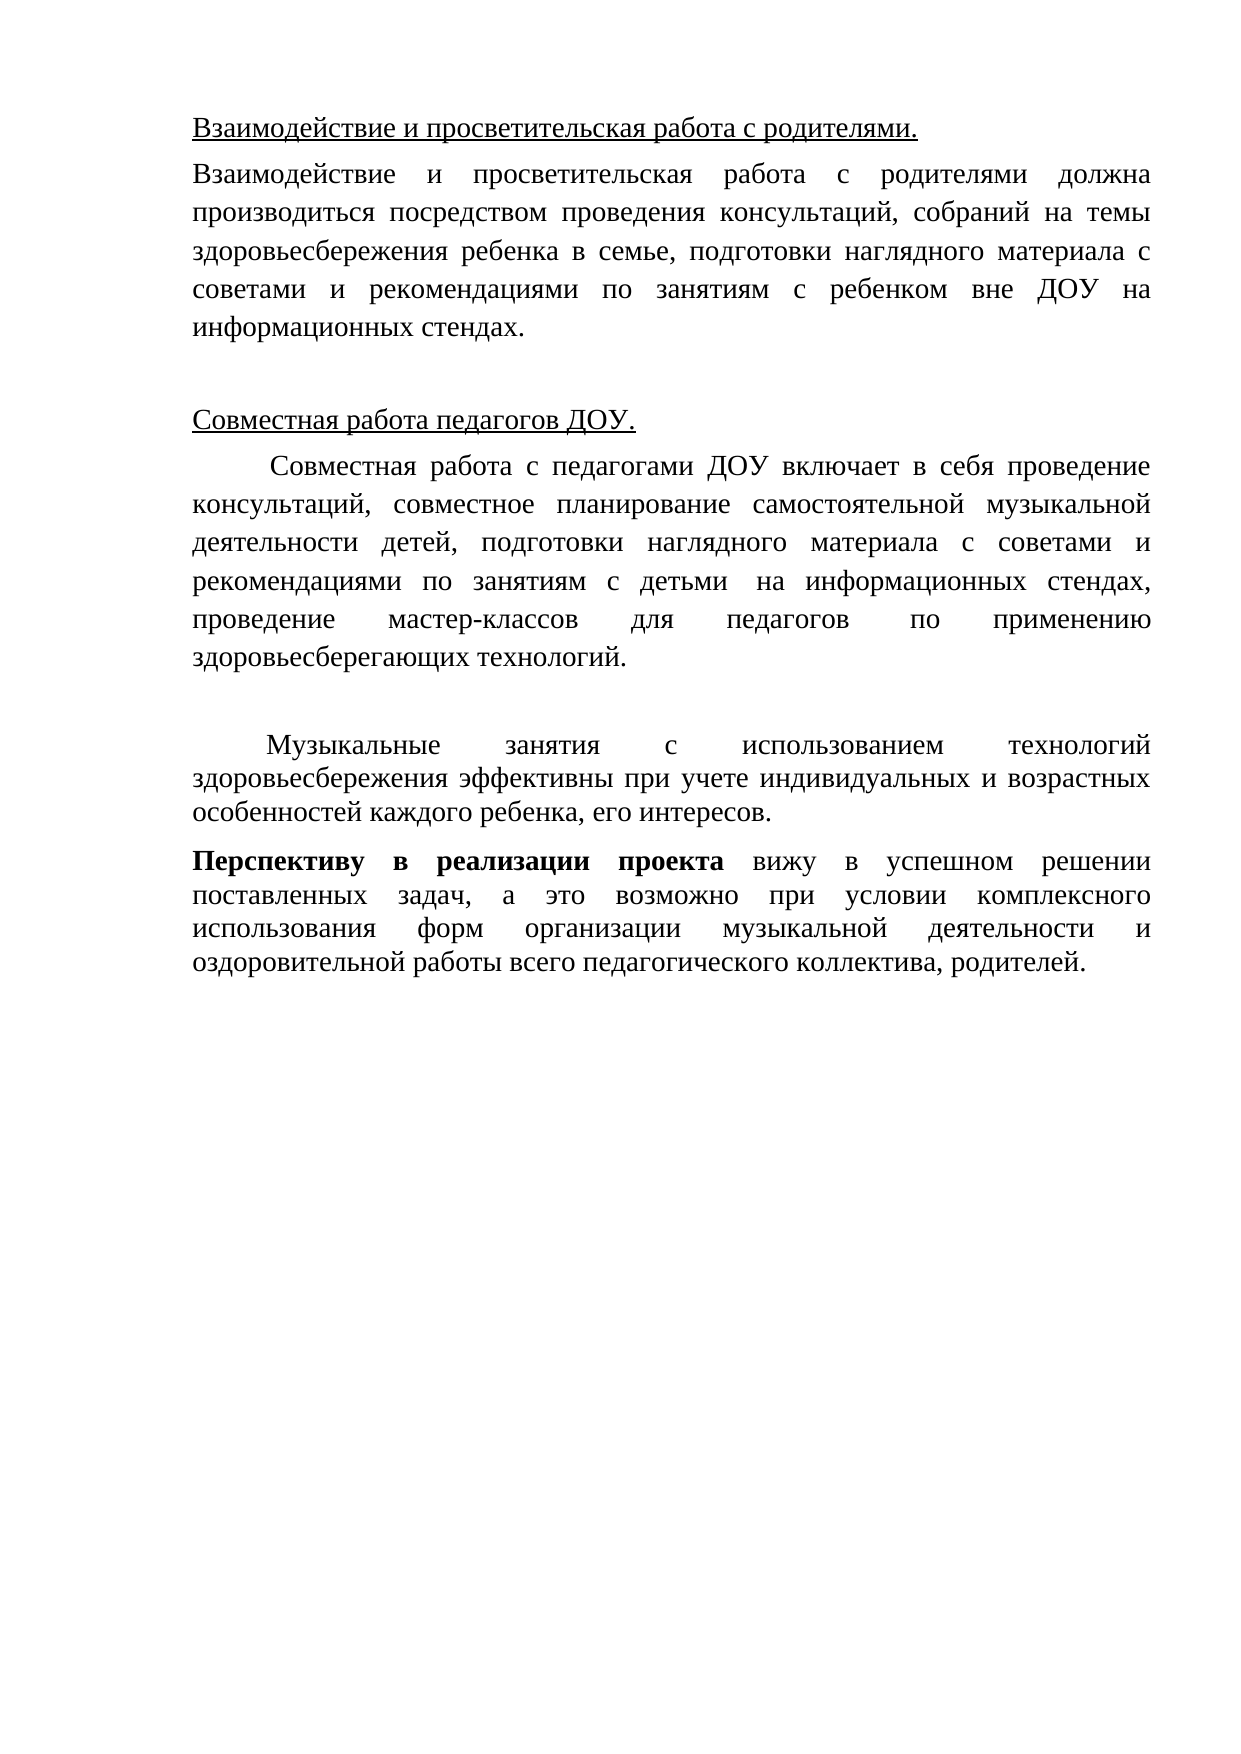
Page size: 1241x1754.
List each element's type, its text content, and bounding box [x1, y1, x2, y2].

text Перспективу в реализации проекта вижу в успешном решении поставленных задач, а это возможно при условии комплексного использования форм организации музыкальной деятельности и оздоровительной работы всего педагогического коллектива, родителей. [192, 843, 1152, 977]
text Взаимодействие и просветительская работа с родителями. [192, 105, 1152, 143]
text Совместная работа педагогов ДОУ. [192, 397, 1152, 435]
text Музыкальные занятия с использованием технологий здоровьесбережения эффективны при учете индивидуальных и возрастных особенностей каждого ребенка, его интересов. [192, 727, 1152, 828]
text Совместная работа с педагогами ДОУ включает в себя проведение консультаций, совместное планирование самостоятельной музыкальной деятельности детей, подготовки наглядного материала с советами и рекомендациями по занятиям с детьми на информационных стендах, проведение мастер-классов для педагогов по применению здоровьесберегающих технологий. [192, 443, 1152, 673]
text Взаимодействие и просветительская работа с родителями должна производиться посредством проведения консультаций, собраний на темы здоровьесбережения ребенка в семье, подготовки наглядного материала с советами и рекомендациями по занятиям с ребенком вне ДОУ на информационных стендах. [192, 151, 1152, 343]
